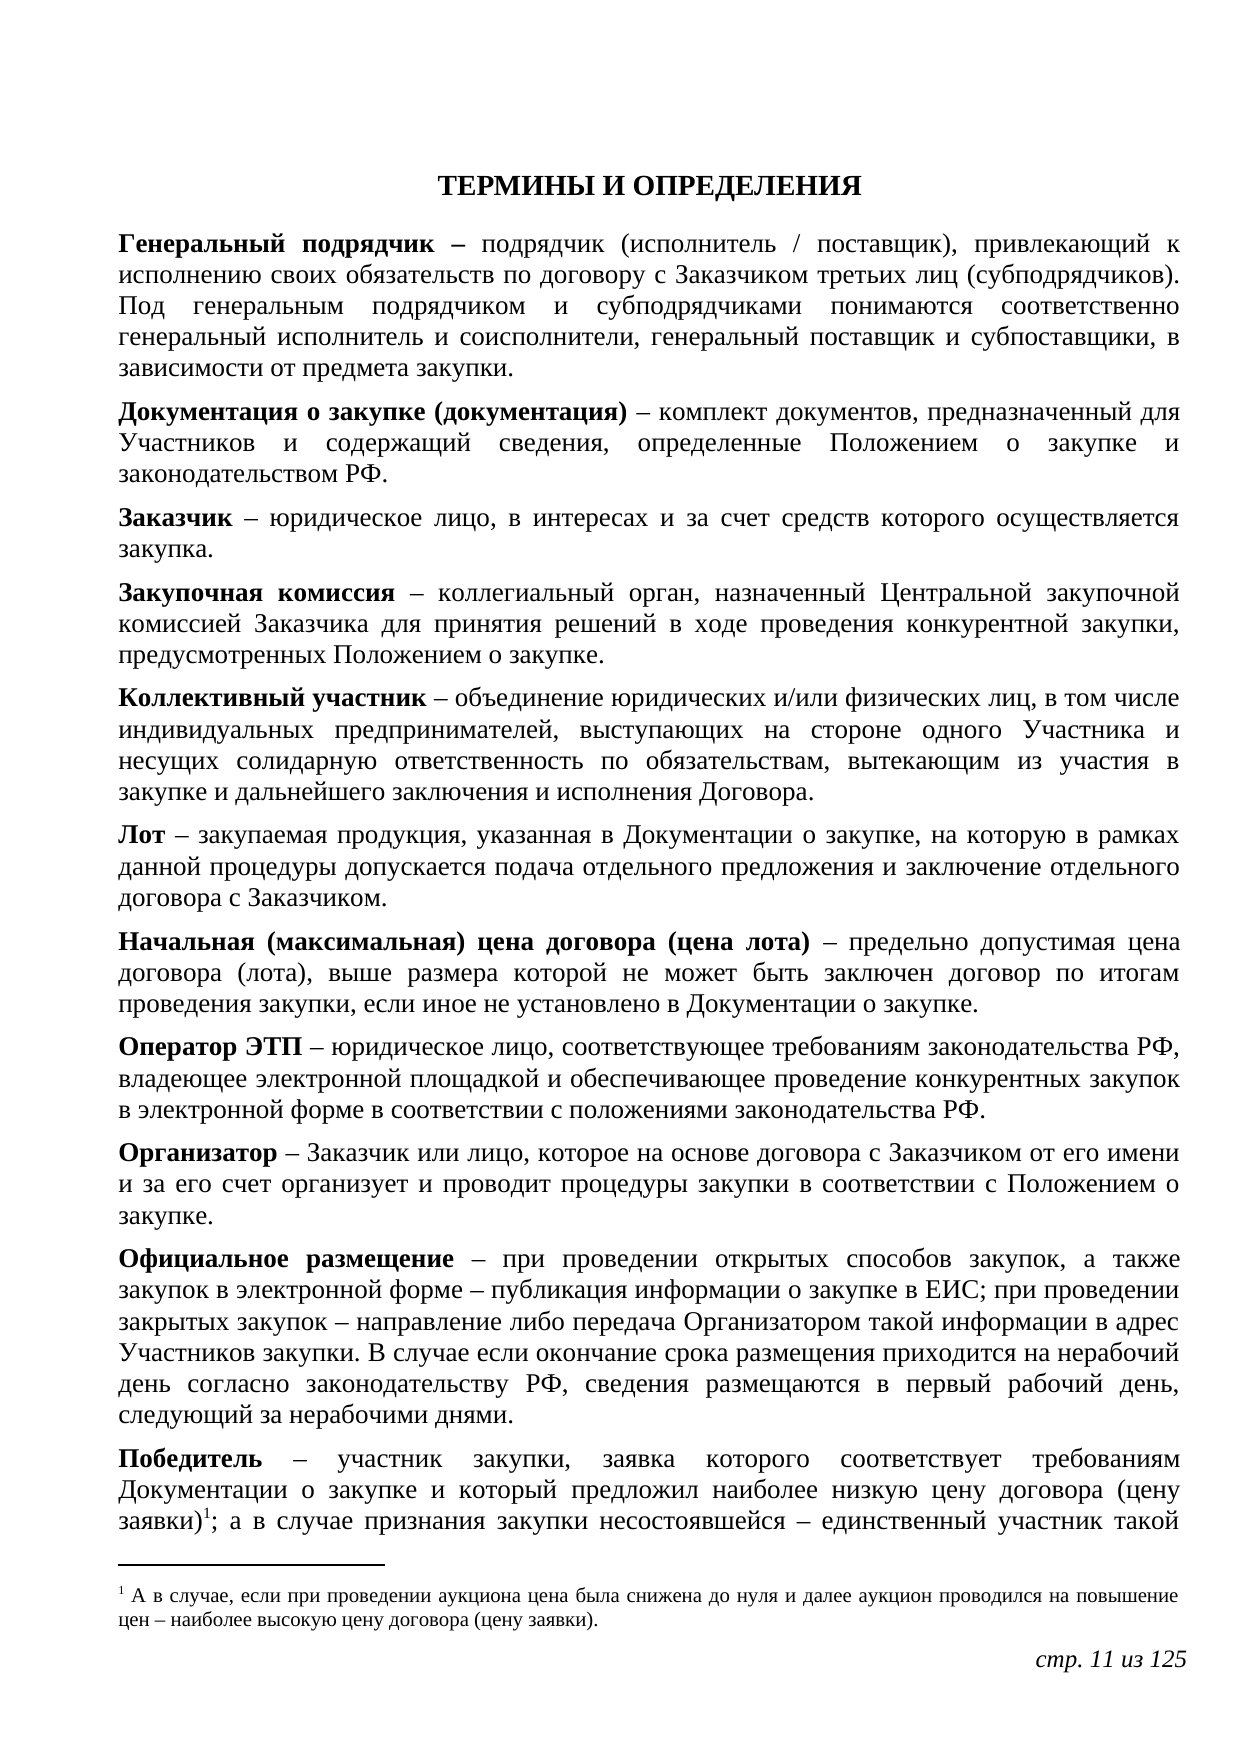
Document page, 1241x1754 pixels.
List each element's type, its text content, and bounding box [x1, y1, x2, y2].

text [118, 1442, 1181, 1535]
text Генеральный подрядчик – подрядчик (исполнитель / поставщик), привлекающий к исполнению своих обязательств по договору с Заказчиком третьих лиц (субподрядчиков). Под генеральным подрядчиком и субподрядчиками понимаются соответственно генеральный исполнитель и соисполнители, генеральный поставщик и субпоставщики, в зависимости от предмета закупки. [118, 227, 1181, 382]
text Коллективный участник – объединение юридических и/или физических лиц, в том числе индивидуальных предпринимателей, выступающих на стороне одного Участника и несущих солидарную ответственность по обязательствам, вытекающим из участия в закупке и дальнейшего заключения и исполнения Договора. [118, 682, 1181, 806]
text Организатор – Заказчик или лицо, которое на основе договора с Заказчиком от его имени и за его счет организует и проводит процедуры закупки в соответствии с Положением о закупке. [118, 1136, 1181, 1230]
text Официальное размещение – при проведении открытых способов закупок, а также закупок в электронной форме – публикация информации о закупке в ЕИС; при проведении закрытых закупок – направление либо передача Организатором такой информации в адрес Участников закупки. В случае если окончание срока размещения приходится на нерабочий день согласно законодательству РФ, сведения размещаются в первый рабочий день, следующий за нерабочими днями. [118, 1242, 1181, 1429]
text Начальная (максимальная) цена договора (цена лота) – предельно допустимая цена договора (лота), выше размера которой не может быть заключен договор по итогам проведения закупки, если иное не установлено в Документации о закупке. [118, 924, 1181, 1018]
text Документация о закупке (документация) – комплект документов, предназначенный для Участников и содержащий сведения, определенные Положением о закупке и законодательством РФ. [118, 395, 1181, 488]
text Заказчик – юридическое лицо, в интересах и за счет средств которого осуществляется закупка. [118, 501, 1181, 563]
text Лот – закупаемая продукция, указанная в Документации о закупке, на которую в рамках данной процедуры допускается подача отдельного предложения и заключение отдельного договора с Заказчиком. [118, 819, 1181, 912]
text Оператор ЭТП – юридическое лицо, соответствующее требованиям законодательства РФ, владеющее электронной площадкой и обеспечивающее проведение конкурентных закупок в электронной форме в соответствии с положениями законодательства РФ. [118, 1031, 1181, 1124]
text Закупочная комиссия – коллегиальный орган, назначенный Центральной закупочной комиссией Заказчика для принятия решений в ходе проведения конкурентной закупки, предусмотренных Положением о закупке. [118, 576, 1181, 669]
subtitle ТЕРМИНЫ И ОПРЕДЕЛЕНИЯ [118, 168, 1181, 202]
